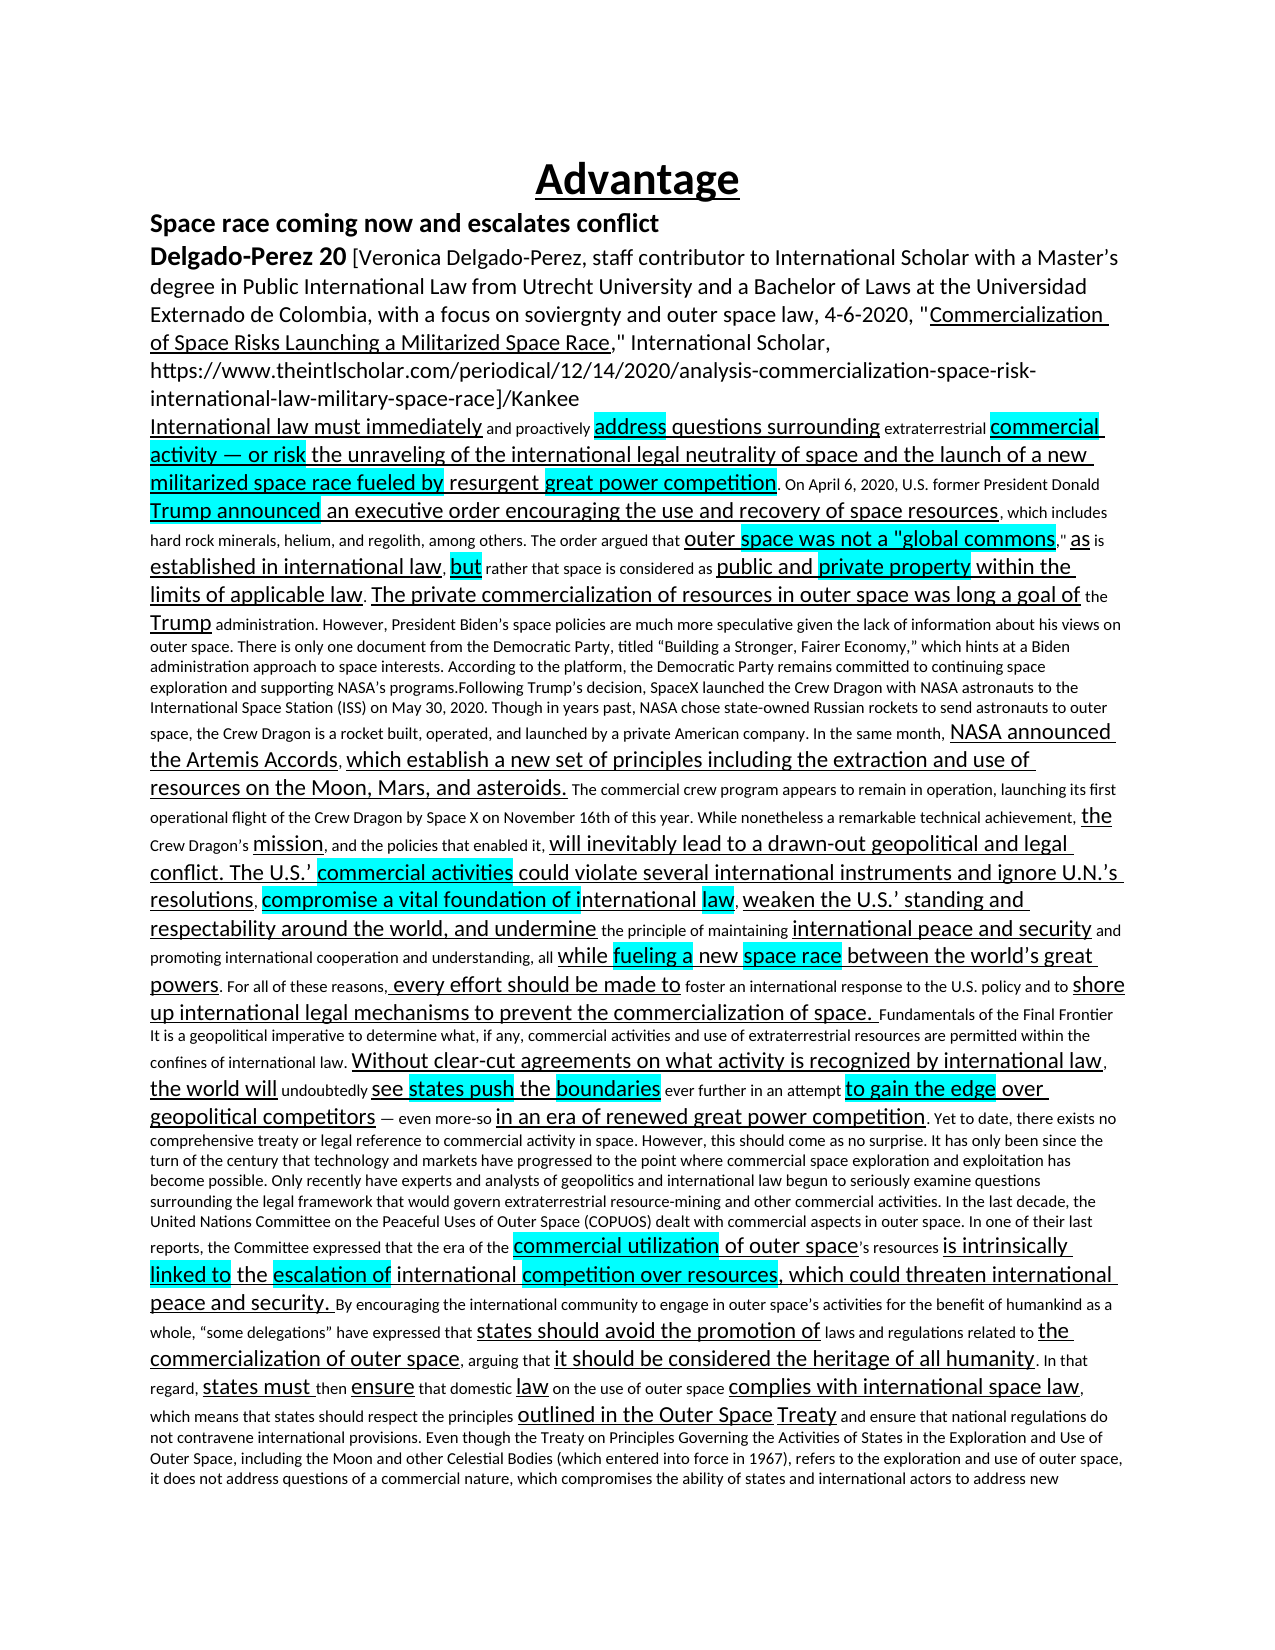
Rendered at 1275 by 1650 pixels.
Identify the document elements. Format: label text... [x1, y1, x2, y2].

text Space race coming now and escalates conflict [150, 206, 1125, 239]
text Delgado-Perez 20 [Veronica Delgado-Perez, staff contributor to International Scholar with a Master’s degree in Public International Law from Utrecht University and a Bachelor of Laws at the Universidad Externado de Colombia, with a focus on soviergnty and outer space law, 4-6-2020, "Commercialization of Space Risks Launching a Militarized Space Race," International Scholar, https://www.theintlscholar.com/periodical/12/14/2020/analysis-commercialization-space-risk-international-law-military-space-race]/Kankee [150, 239, 1125, 412]
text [150, 412, 1125, 1489]
subtitle Advantage [150, 150, 1125, 206]
